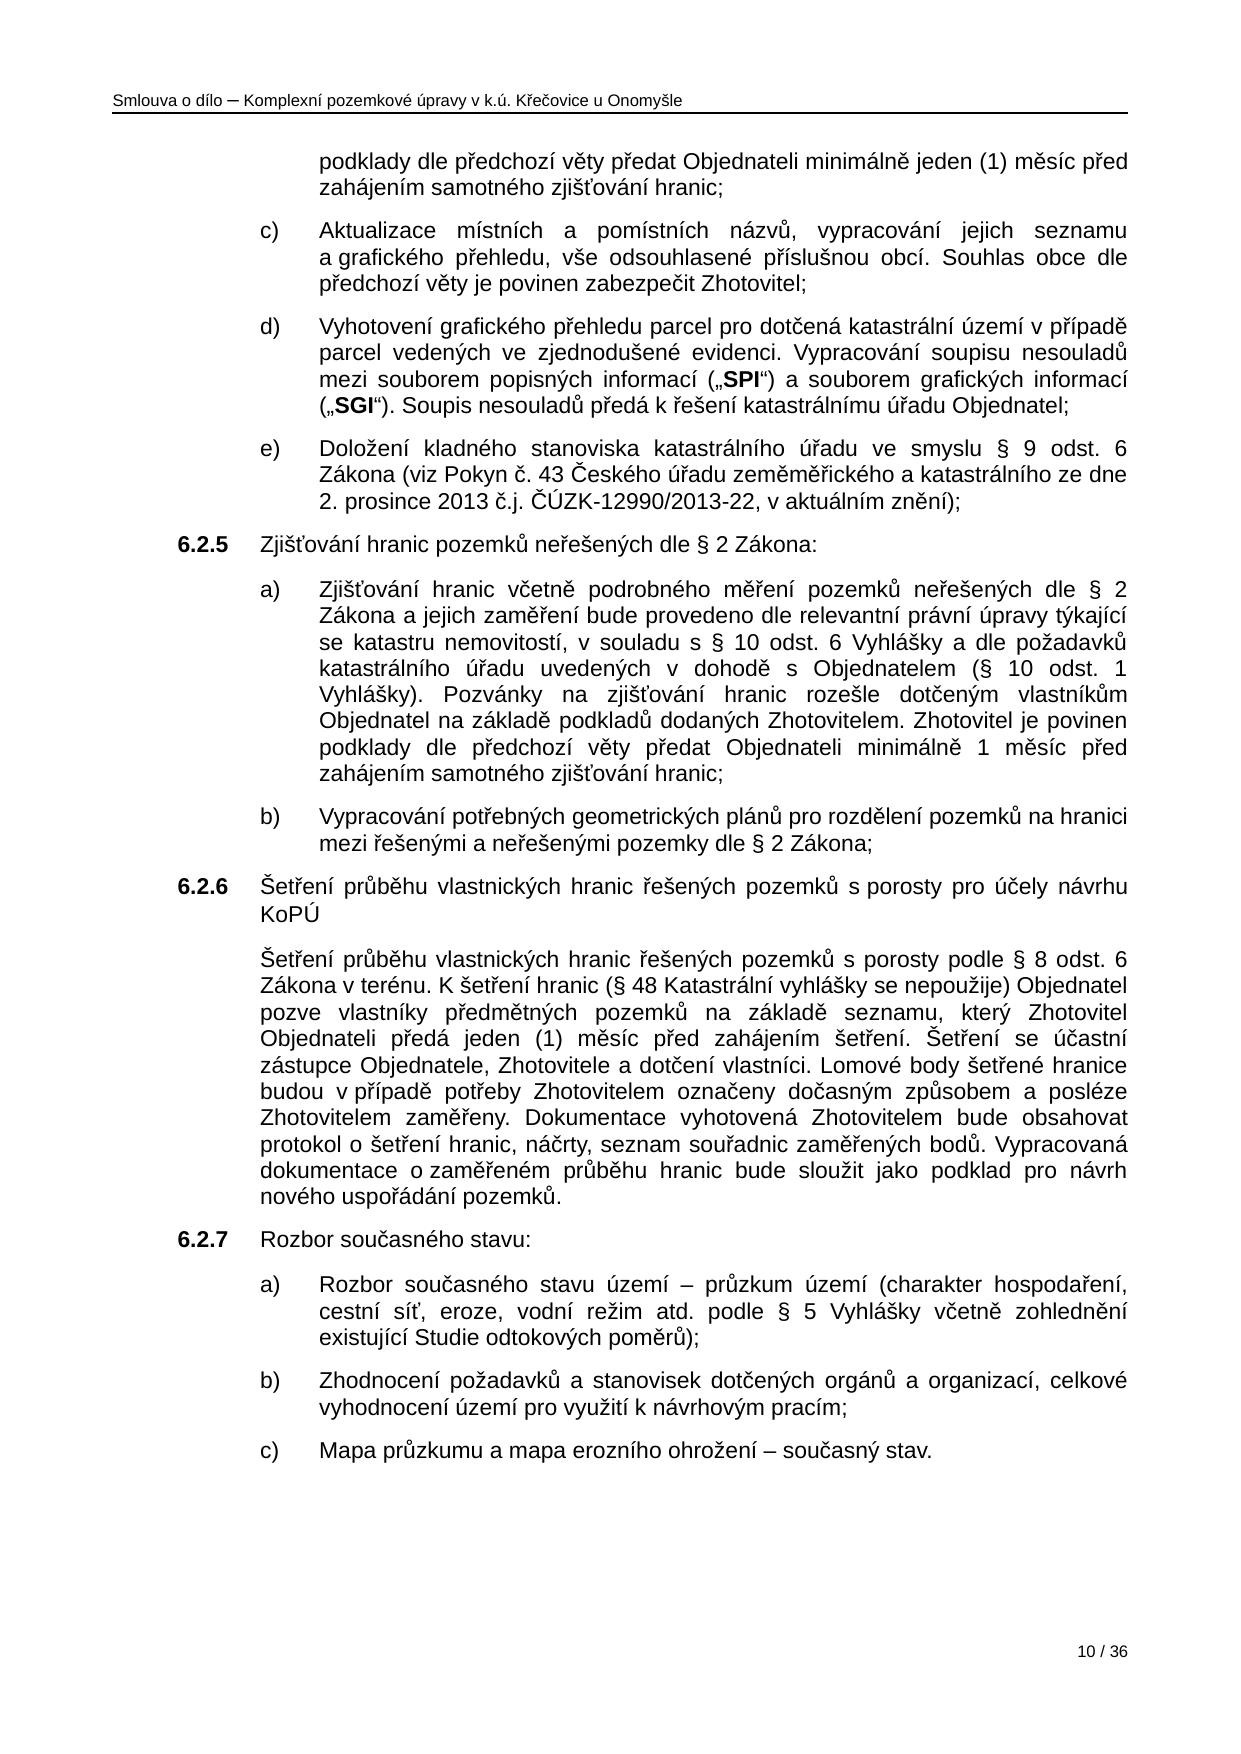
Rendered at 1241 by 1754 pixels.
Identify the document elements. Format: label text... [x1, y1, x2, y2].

list Šetření průběhu vlastnických hranic řešených pozemků s porosty podle § 8 odst. 6 Zákona v terénu. K šetření hranic (§ 48 Katastrální vyhlášky se nepoužije) Objednatel pozve vlastníky předmětných pozemků na základě seznamu, který Zhotovitel Objednateli předá jeden (1) měsíc před zahájením šetření. Šetření se účastní zástupce Objednatele, Zhotovitele a dotčení vlastníci. Lomové body šetřené hranice budou v případě potřeby Zhotovitelem označeny dočasným způsobem a posléze Zhotovitelem zaměřeny. Dokumentace vyhotovená Zhotovitelem bude obsahovat protokol o šetření hranic, náčrty, seznam souřadnic zaměřených bodů. Vypracovaná dokumentace o zaměřeném průběhu hranic bude sloužit jako podklad pro návrh nového uspořádání pozemků. [260, 946, 1128, 1210]
list Zjišťování hranic včetně podrobného měření pozemků neřešených dle § 2 Zákona a jejich zaměření bude provedeno dle relevantní právní úpravy týkající se katastru nemovitostí, v souladu s § 10 odst. 6 Vyhlášky a dle požadavků katastrálního úřadu uvedených v dohodě s Objednatelem (§ 10 odst. 1 Vyhlášky). Pozvánky na zjišťování hranic rozešle dotčeným vlastníkům Objednatel na základě podkladů dodaných Zhotovitelem. Zhotovitel je povinen podklady dle předchozí věty předat Objednateli minimálně 1 měsíc před zahájením samotného zjišťování hranic; [260, 576, 1128, 787]
list Mapa průzkumu a mapa erozního ohrožení – současný stav. [260, 1437, 1128, 1463]
text Rozbor současného stavu: [177, 1226, 1128, 1253]
list Aktualizace místních a pomístních názvů, vypracování jejich seznamu a grafického přehledu, vše odsouhlasené příslušnou obcí. Souhlas obce dle předchozí věty je povinen zabezpečit Zhotovitel; [260, 217, 1128, 296]
list Rozbor současného stavu území – průzkum území (charakter hospodaření, cestní síť, eroze, vodní režim atd. podle § 5 Vyhlášky včetně zohlednění existující Studie odtokových poměrů); [260, 1271, 1128, 1351]
list Vyhotovení grafického přehledu parcel pro dotčená katastrální území v případě parcel vedených ve zjednodušené evidenci. Vypracování soupisu nesouladů mezi souborem popisných informací („SPI“) a souborem grafických informací („SGI“). Soupis nesouladů předá k řešení katastrálnímu úřadu Objednatel; [260, 313, 1128, 418]
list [260, 148, 1128, 200]
list Zhodnocení požadavků a stanovisek dotčených orgánů a organizací, celkové vyhodnocení území pro využití k návrhovým pracím; [260, 1367, 1128, 1420]
text Šetření průběhu vlastnických hranic řešených pozemků s porosty pro účely návrhu KoPÚ [177, 873, 1128, 927]
list Doložení kladného stanoviska katastrálního úřadu ve smyslu § 9 odst. 6 Zákona (viz Pokyn č. 43 Českého úřadu zeměměřického a katastrálního ze dne 2. prosince 2013 č.j. ČÚZK-12990/2013-22, v aktuálním znění); [260, 435, 1128, 514]
list Vypracování potřebných geometrických plánů pro rozdělení pozemků na hranici mezi řešenými a neřešenými pozemky dle § 2 Zákona; [260, 803, 1128, 856]
text Zjišťování hranic pozemků neřešených dle § 2 Zákona: [177, 531, 1128, 557]
